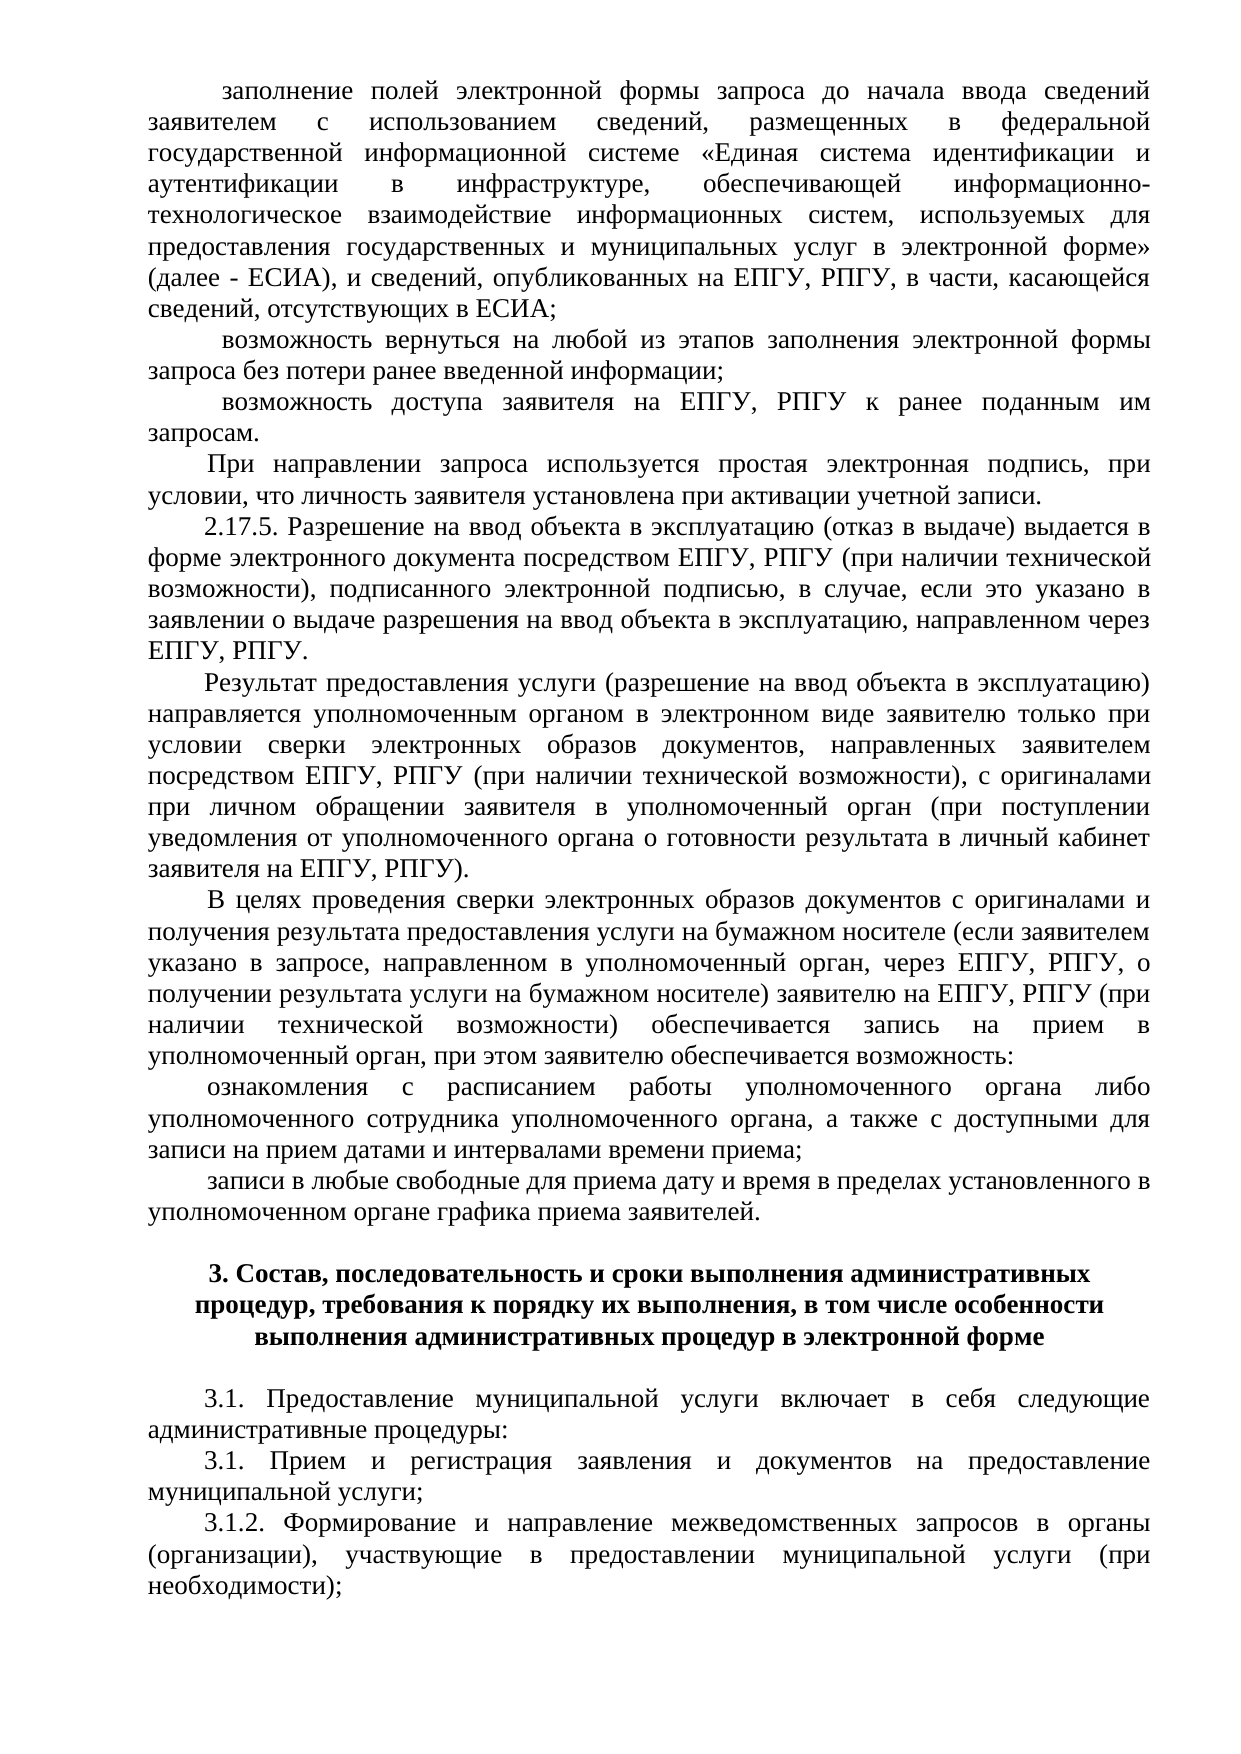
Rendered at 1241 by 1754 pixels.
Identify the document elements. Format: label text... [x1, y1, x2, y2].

text ознакомления с расписанием работы уполномоченного органа либо уполномоченного сотрудника уполномоченного органа, а также с доступными для записи на прием датами и интервалами времени приема; [148, 1071, 1152, 1164]
text 3.1. Предоставление муниципальной услуги включает в себя следующие административные процедуры: [148, 1382, 1152, 1444]
text 3.1. Прием и регистрация заявления и документов на предоставление муниципальной услуги; [148, 1444, 1152, 1507]
text заполнение полей электронной формы запроса до начала ввода сведений заявителем с использованием сведений, размещенных в федеральной государственной информационной системе «Единая система идентификации и аутентификации в инфраструктуре, обеспечивающей информационно-технологическое взаимодействие информационных систем, используемых для предоставления государственных и муниципальных услуг в электронной форме» (далее - ЕСИА), и сведений, опубликованных на ЕПГУ, РПГУ, в части, касающейся сведений, отсутствующих в ЕСИА; [148, 74, 1152, 323]
text При направлении запроса используется простая электронная подпись, при условии, что личность заявителя установлена при активации учетной записи. [148, 448, 1152, 510]
text 3.1.2. Формирование и направление межведомственных запросов в органы (организации), участвующие в предоставлении муниципальной услуги (при необходимости); [148, 1507, 1152, 1600]
text В целях проведения сверки электронных образов документов с оригиналами и получения результата предоставления услуги на бумажном носителе (если заявителем указано в запросе, направленном в уполномоченный орган, через ЕПГУ, РПГУ, о получении результата услуги на бумажном носителе) заявителю на ЕПГУ, РПГУ (при наличии технической возможности) обеспечивается запись на прием в уполномоченный орган, при этом заявителю обеспечивается возможность: [148, 884, 1152, 1071]
text возможность доступа заявителя на ЕПГУ, РПГУ к ранее поданным им запросам. [148, 385, 1152, 448]
text Результат предоставления услуги (разрешение на ввод объекта в эксплуатацию) направляется уполномоченным органом в электронном виде заявителю только при условии сверки электронных образов документов, направленных заявителем посредством ЕПГУ, РПГУ (при наличии технической возможности), с оригиналами при личном обращении заявителя в уполномоченный орган (при поступлении уведомления от уполномоченного органа о готовности результата в личный кабинет заявителя на ЕПГУ, РПГУ). [148, 666, 1152, 884]
text записи в любые свободные для приема дату и время в пределах установленного в уполномоченном органе графика приема заявителей. [148, 1164, 1152, 1226]
text 3. Состав, последовательность и сроки выполнения административных процедур, требования к порядку их выполнения, в том числе особенности выполнения административных процедур в электронной форме [148, 1257, 1152, 1351]
text возможность вернуться на любой из этапов заполнения электронной формы запроса без потери ранее введенной информации; [148, 323, 1152, 385]
text 2.17.5. Разрешение на ввод объекта в эксплуатацию (отказ в выдаче) выдается в форме электронного документа посредством ЕПГУ, РПГУ (при наличии технической возможности), подписанного электронной подписью, в случае, если это указано в заявлении о выдаче разрешения на ввод объекта в эксплуатацию, направленном через ЕПГУ, РПГУ. [148, 510, 1152, 666]
